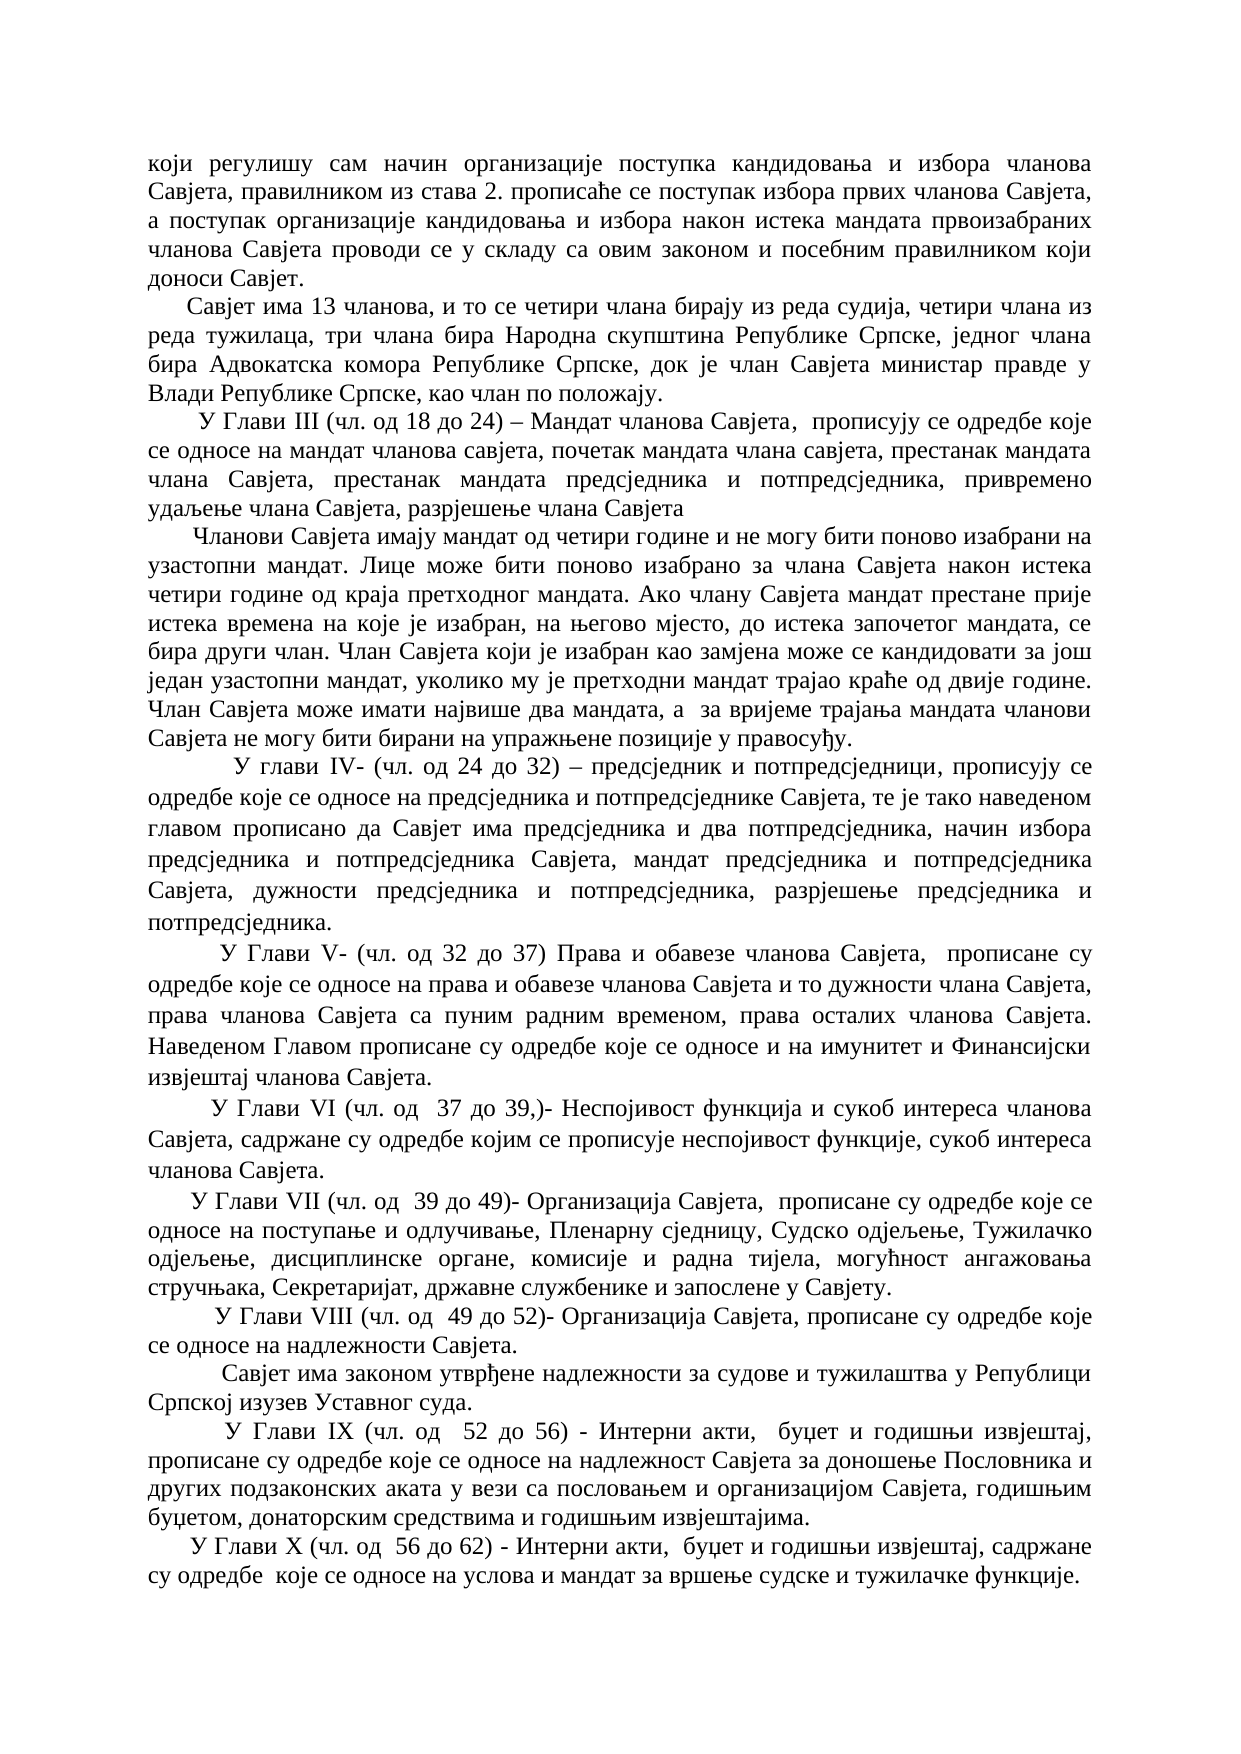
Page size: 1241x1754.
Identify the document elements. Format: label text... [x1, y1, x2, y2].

text У Глави VI (чл. од 37 до 39,)- Неспојивост функција и сукоб интереса чланова Савјета, садржане су одредбе којим се прописује неспојивост функције, сукоб интереса чланова Савјета. [148, 1093, 1093, 1184]
text У Глави V- (чл. од 32 до 37) Права и обавезе чланова Савјета, прописане су одредбе које се односе на права и обавезе чланова Савјета и то дужности члана Савјета, права чланова Савјета са пуним радним временом, права осталих чланова Савјета. Наведеном Главом прописане су одредбе које се односе и на имунитет и Финансијски извјештај чланова Савјета. [148, 938, 1093, 1091]
text У Глави X (чл. од 56 до 62) - Интерни акти, буџет и годишњи извјештај, садржане су одредбе које се односе на услова и мандат за вршење судске и тужилачке функције. [148, 1531, 1093, 1588]
text Савјет има 13 чланова, и то се четири члана бирају из реда судија, четири члана из реда тужилаца, три члана бира Народна скупштина Републике Српске, једног члана бира Адвокатска комора Републике Српске, док је члан Савјета министар правде у Влади Републике Српске, као члан по положају. [148, 291, 1093, 406]
text У глави IV- (чл. од 24 до 32) – предсједник и потпредсједници, прописују се одредбе које се односе на предсједника и потпредсједнике Савјета, те је тако наведеном главом прописано да Савјет има предсједника и два потпредсједника, начин избора предсједника и потпредсједника Савјета, мандат предсједника и потпредсједника Савјета, дужности предсједника и потпредсједника, разрјешење предсједника и потпредсједника. [148, 751, 1093, 935]
text Чланови Савјета имају мандат од четири године и не могу бити поново изабрани на узастопни мандат. Лице може бити поново изабрано за члана Савјета након истека четири године од краја претходног мандата. Ако члану Савјета мандат престане прије истека времена на које је изабран, на његово мјесто, до истека започетог мандата, се бира други члан. Члан Савјета који је изабран као замјена може се кандидовати за још један узастопни мандат, уколико му је претходни мандат трајао краће од двије године. Члан Савјета може имати највише два мандата, а за вријеме трајања мандата чланови Савјета не могу бити бирани на упражњене позиције у правосуђу. [148, 521, 1093, 751]
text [148, 148, 1093, 291]
text У Глави IX (чл. од 52 до 56) - Интерни акти, буџет и годишњи извјештај, прописане су одредбе које се односе на надлежност Савјета за доношење Пословника и других подзаконских аката у вези са пословањем и организацијом Савјета, годишњим буџетом, донаторским средствима и годишњим извјештајима. [148, 1416, 1093, 1531]
text У Глави III (чл. од 18 до 24) – Мандат чланова Савјета, прописују се одредбе које се односе на мандат чланова савјета, почетак мандата члана савјета, престанак мандата члана Савјета, престанак мандата предсједника и потпредсједника, привремено удаљење члана Савјета, разрјешење члана Савјета [148, 406, 1093, 521]
text Савјет има законом утврђене надлежности за судове и тужилаштва у Републици Српској изузев Уставног суда. [148, 1358, 1093, 1416]
text У Глави VII (чл. од 39 до 49)- Организација Савјета, прописане су одредбе које се односе на поступање и одлучивање, Пленарну сједницу, Судско одјељење, Тужилачко одјељење, дисциплинске органе, комисије и радна тијела, могућност ангажовања стручњака, Секретаријат, државне службенике и запослене у Савјету. [148, 1186, 1093, 1301]
text У Глави VIII (чл. од 49 до 52)- Организација Савјета, прописане су одредбе које се односе на надлежности Савјета. [148, 1301, 1093, 1358]
